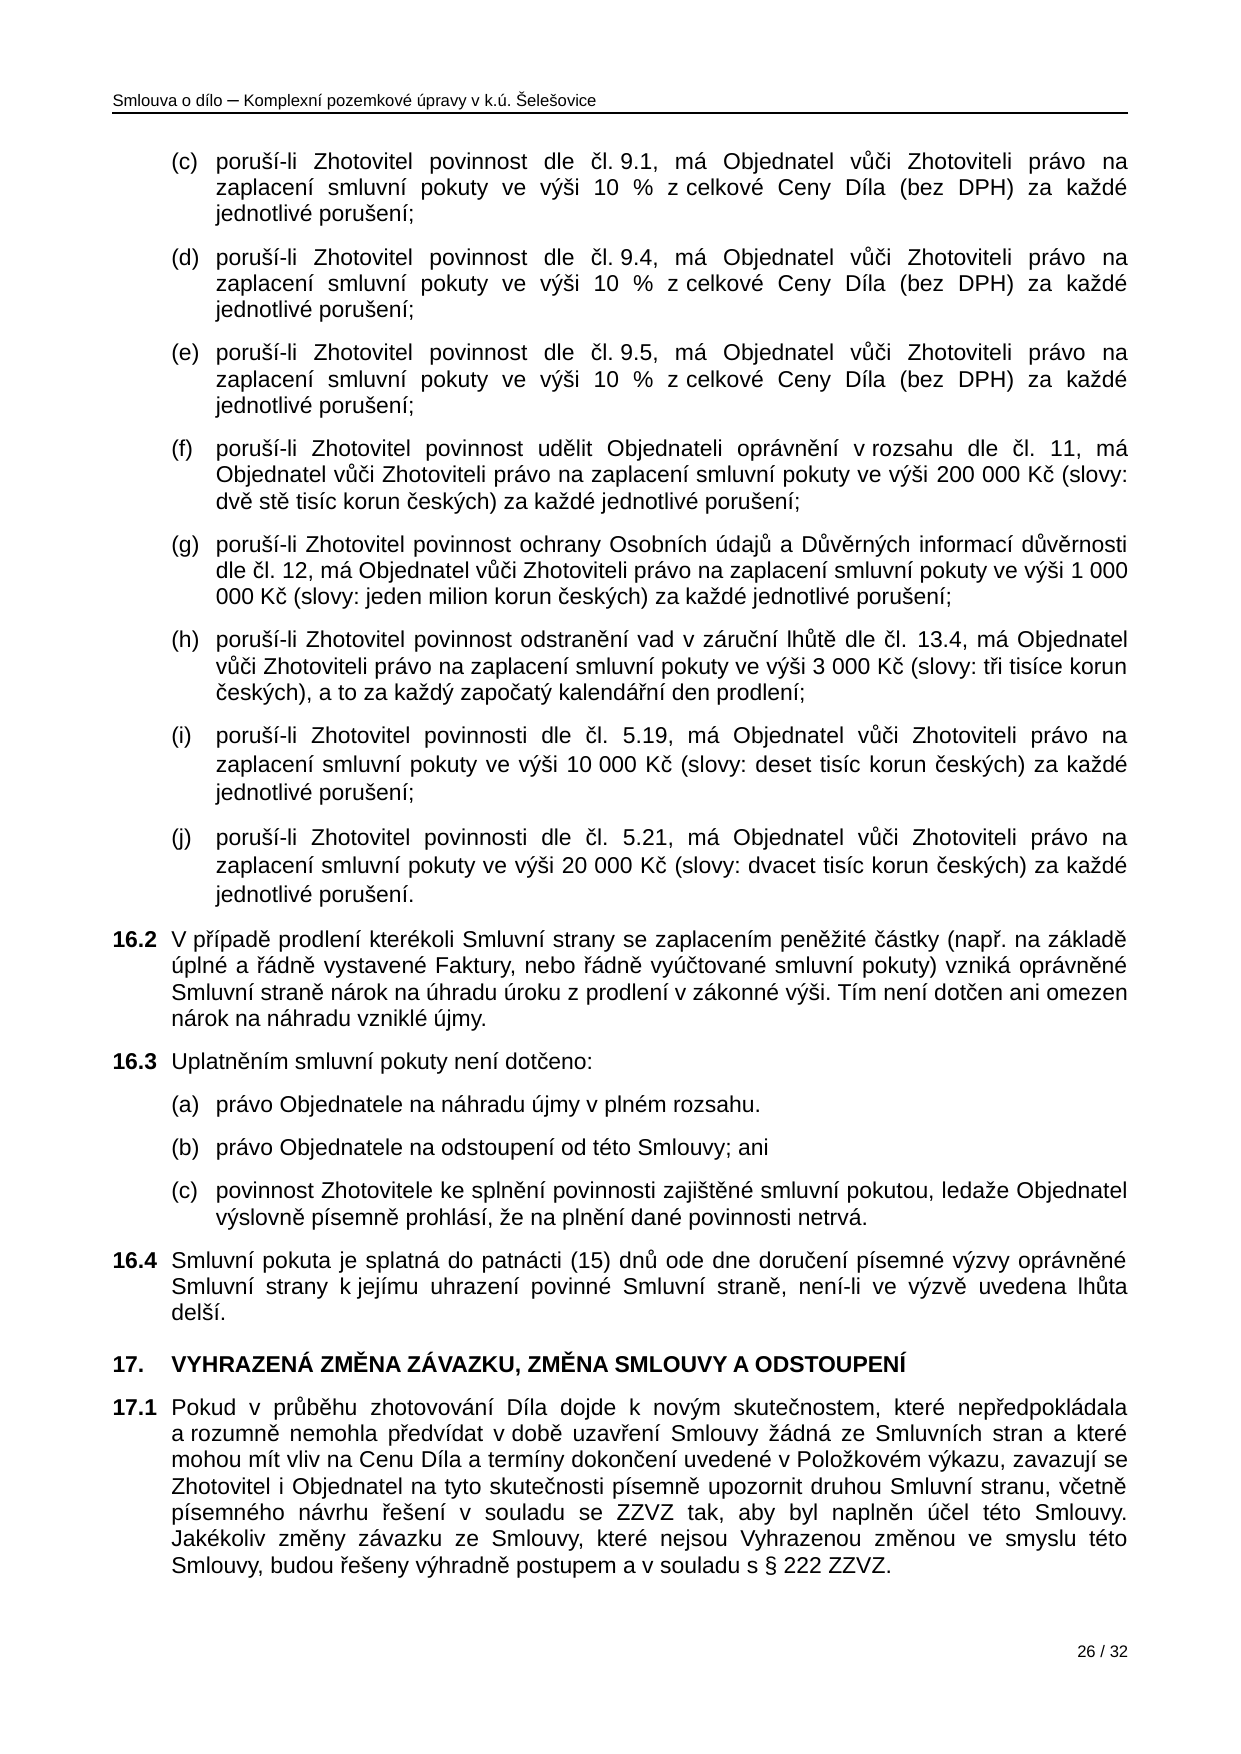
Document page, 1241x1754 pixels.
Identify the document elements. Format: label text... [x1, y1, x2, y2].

text poruší-li Zhotovitel povinnosti dle čl. 5.21, má Objednatel vůči Zhotoviteli právo na zaplacení smluvní pokuty ve výši 20 000 Kč (slovy: dvacet tisíc korun českých) za každé jednotlivé porušení. [171, 824, 1128, 907]
list poruší-li Zhotovitel povinnost dle čl. 9.5, má Objednatel vůči Zhotoviteli právo na zaplacení smluvní pokuty ve výši 10 % z celkové Ceny Díla (bez DPH) za každé jednotlivé porušení; [171, 339, 1128, 418]
text Uplatněním smluvní pokuty není dotčeno: [112, 1048, 1128, 1074]
text poruší-li Zhotovitel povinnost odstranění vad v záruční lhůtě dle čl. 13.4, má Objednatel vůči Zhotoviteli právo na zaplacení smluvní pokuty ve výši 3 000 Kč (slovy: tři tisíce korun českých), a to za každý započatý kalendářní den prodlení; [171, 626, 1128, 705]
text poruší-li Zhotovitel povinnost ochrany Osobních údajů a Důvěrných informací důvěrnosti dle čl. 12, má Objednatel vůči Zhotoviteli právo na zaplacení smluvní pokuty ve výši 1 000 000 Kč (slovy: jeden milion korun českých) za každé jednotlivé porušení; [171, 531, 1128, 610]
list poruší-li Zhotovitel povinnost dle čl. 9.4, má Objednatel vůči Zhotoviteli právo na zaplacení smluvní pokuty ve výši 10 % z celkové Ceny Díla (bez DPH) za každé jednotlivé porušení; [171, 243, 1128, 322]
list povinnost Zhotovitele ke splnění povinnosti zajištěné smluvní pokutou, ledaže Objednatel výslovně písemně prohlásí, že na plnění dané povinnosti netrvá. [171, 1177, 1128, 1230]
list právo Objednatele na náhradu újmy v plném rozsahu. [171, 1091, 1128, 1117]
text poruší-li Zhotovitel povinnost udělit Objednateli oprávnění v rozsahu dle čl. 11, má Objednatel vůči Zhotoviteli právo na zaplacení smluvní pokuty ve výši 200 000 Kč (slovy: dvě stě tisíc korun českých) za každé jednotlivé porušení; [171, 435, 1128, 514]
list poruší-li Zhotovitel povinnost dle čl. 9.1, má Objednatel vůči Zhotoviteli právo na zaplacení smluvní pokuty ve výši 10 % z celkové Ceny Díla (bez DPH) za každé jednotlivé porušení; [171, 148, 1128, 227]
text V případě prodlení kterékoli Smluvní strany se zaplacením peněžité částky (např. na základě úplné a řádně vystavené Faktury, nebo řádně vyúčtované smluvní pokuty) vzniká oprávněné Smluvní straně nárok na úhradu úroku z prodlení v zákonné výši. Tím není dotčen ani omezen nárok na náhradu vzniklé újmy. [112, 926, 1128, 1031]
list právo Objednatele na odstoupení od této Smlouvy; ani [171, 1134, 1128, 1161]
text Vyhrazená změna závazku, změna smlouvy a odstoupení [112, 1351, 1128, 1377]
text poruší-li Zhotovitel povinnosti dle čl. 5.19, má Objednatel vůči Zhotoviteli právo na zaplacení smluvní pokuty ve výši 10 000 Kč (slovy: deset tisíc korun českých) za každé jednotlivé porušení; [171, 722, 1128, 805]
text Smluvní pokuta je splatná do patnácti (15) dnů ode dne doručení písemné výzvy oprávněné Smluvní strany k jejímu uhrazení povinné Smluvní straně, není-li ve výzvě uvedena lhůta delší. [112, 1247, 1128, 1326]
text Pokud v průběhu zhotovování Díla dojde k novým skutečnostem, které nepředpokládala a rozumně nemohla předvídat v době uzavření Smlouvy žádná ze Smluvních stran a které mohou mít vliv na Cenu Díla a termíny dokončení uvedené v Položkovém výkazu, zavazují se Zhotovitel i Objednatel na tyto skutečnosti písemně upozornit druhou Smluvní stranu, včetně písemného návrhu řešení v souladu se ZZVZ tak, aby byl naplněn účel této Smlouvy. Jakékoliv změny závazku ze Smlouvy, které nejsou Vyhrazenou změnou ve smyslu této Smlouvy, budou řešeny výhradně postupem a v souladu s § 222 ZZVZ. [112, 1394, 1128, 1578]
